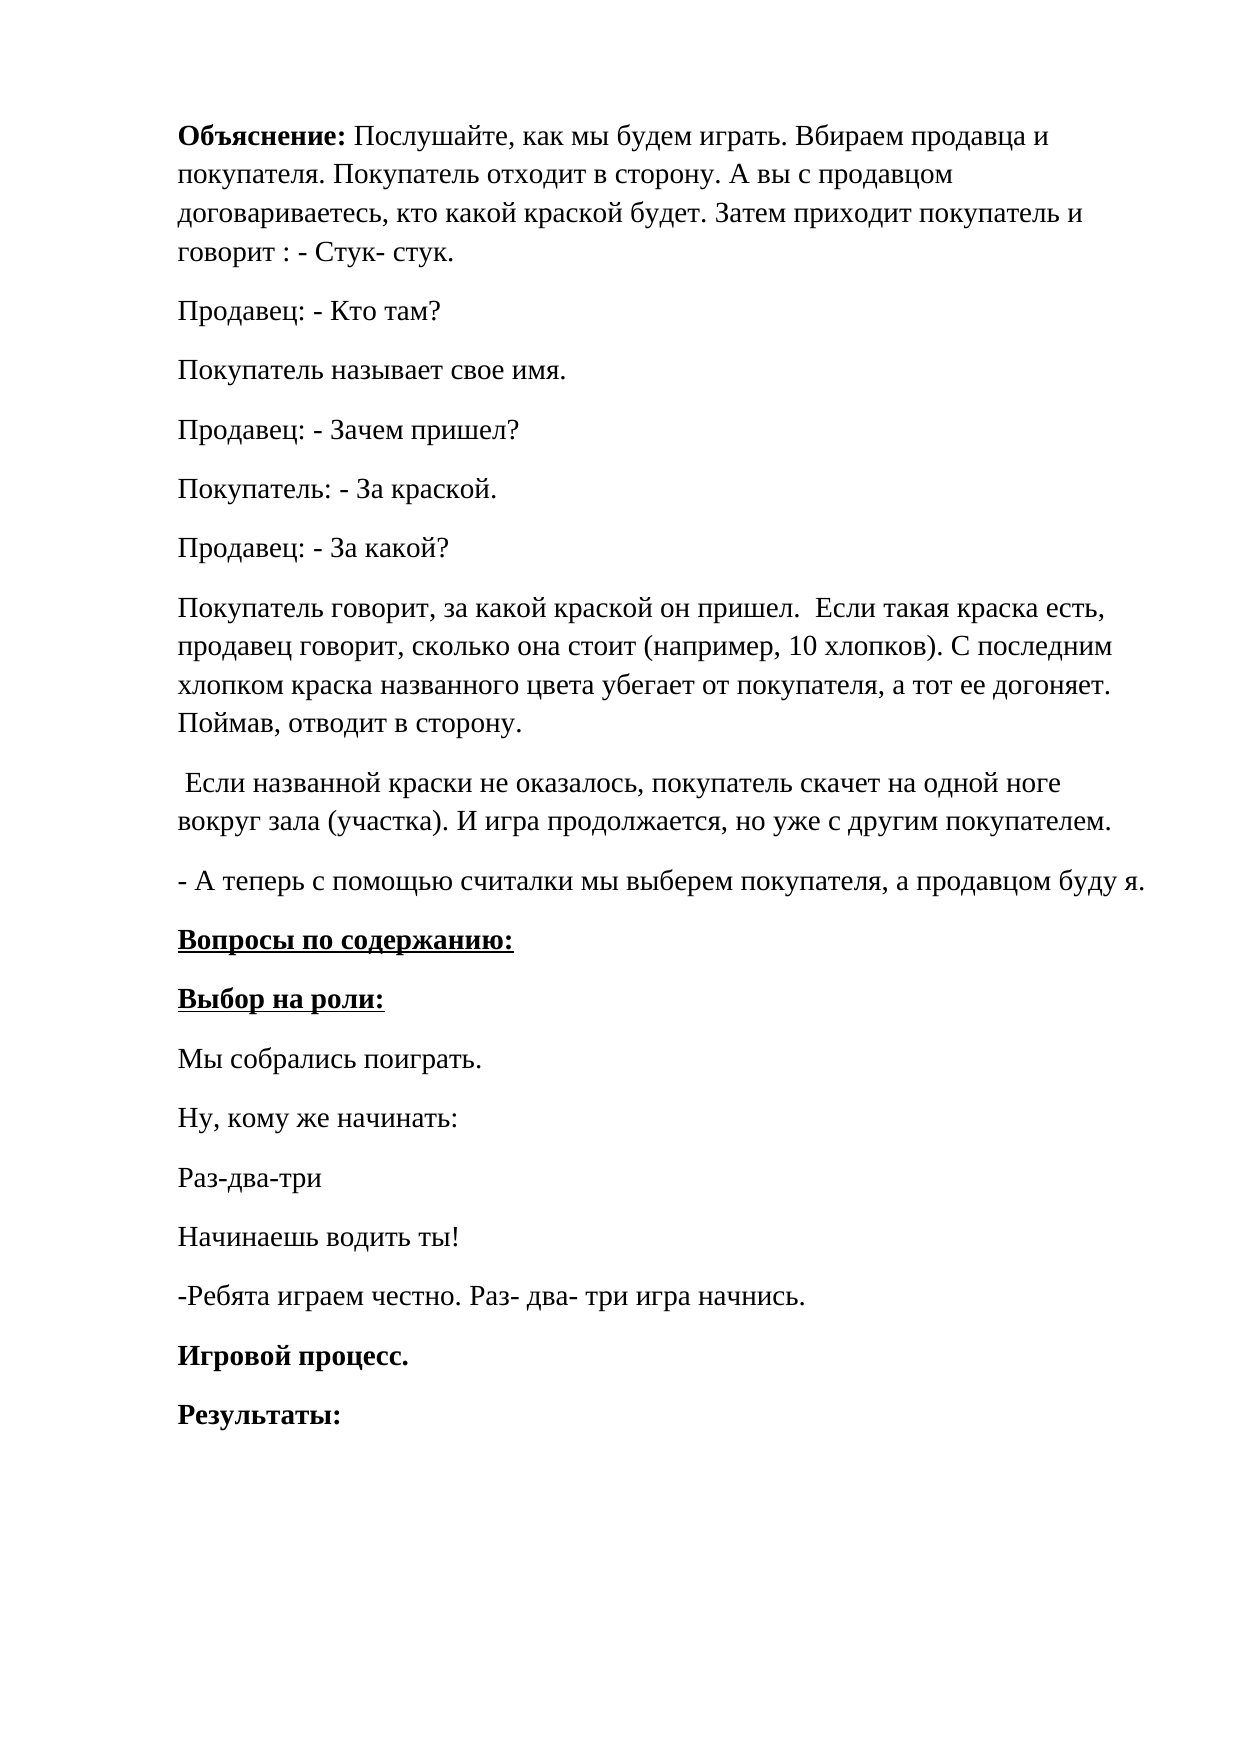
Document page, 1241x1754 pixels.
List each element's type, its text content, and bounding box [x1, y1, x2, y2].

text Продавец: - За какой? [177, 531, 1152, 564]
text Игровой процесс. [177, 1338, 1152, 1371]
text Выбор на роли: [177, 982, 1152, 1015]
text Раз-два-три [177, 1160, 1152, 1193]
text -Ребята играем честно. Раз- два- три игра начнись. [177, 1278, 1152, 1312]
text Покупатель говорит, за какой краской он пришел. Если такая краска есть, продавец говорит, сколько она стоит (например, 10 хлопков). С последним хлопком краска названного цвета убегает от покупателя, а тот ее догоняет. Поймав, отводит в сторону. [177, 590, 1152, 739]
text - А теперь с помощью считалки мы выберем покупателя, а продавцом буду я. [177, 863, 1152, 896]
text Вопросы по содержанию: [177, 922, 1152, 956]
text Покупатель: - За краской. [177, 471, 1152, 505]
text Мы собрались поиграть. [177, 1041, 1152, 1074]
text Объяснение: Послушайте, как мы будем играть. Вбираем продавца и покупателя. Покупатель отходит в сторону. А вы с продавцом договариваетесь, кто какой краской будет. Затем приходит покупатель и говорит : - Стук- стук. [177, 118, 1152, 267]
text Продавец: - Зачем пришел? [177, 412, 1152, 445]
text Ну, кому же начинать: [177, 1100, 1152, 1134]
text Продавец: - Кто там? [177, 293, 1152, 327]
text Результаты: [177, 1397, 1152, 1431]
text Если названной краски не оказалось, покупатель скачет на одной ноге вокруг зала (участка). И игра продолжается, но уже с другим покупателем. [177, 765, 1152, 837]
text Начинаешь водить ты! [177, 1219, 1152, 1253]
text Покупатель называет свое имя. [177, 352, 1152, 386]
